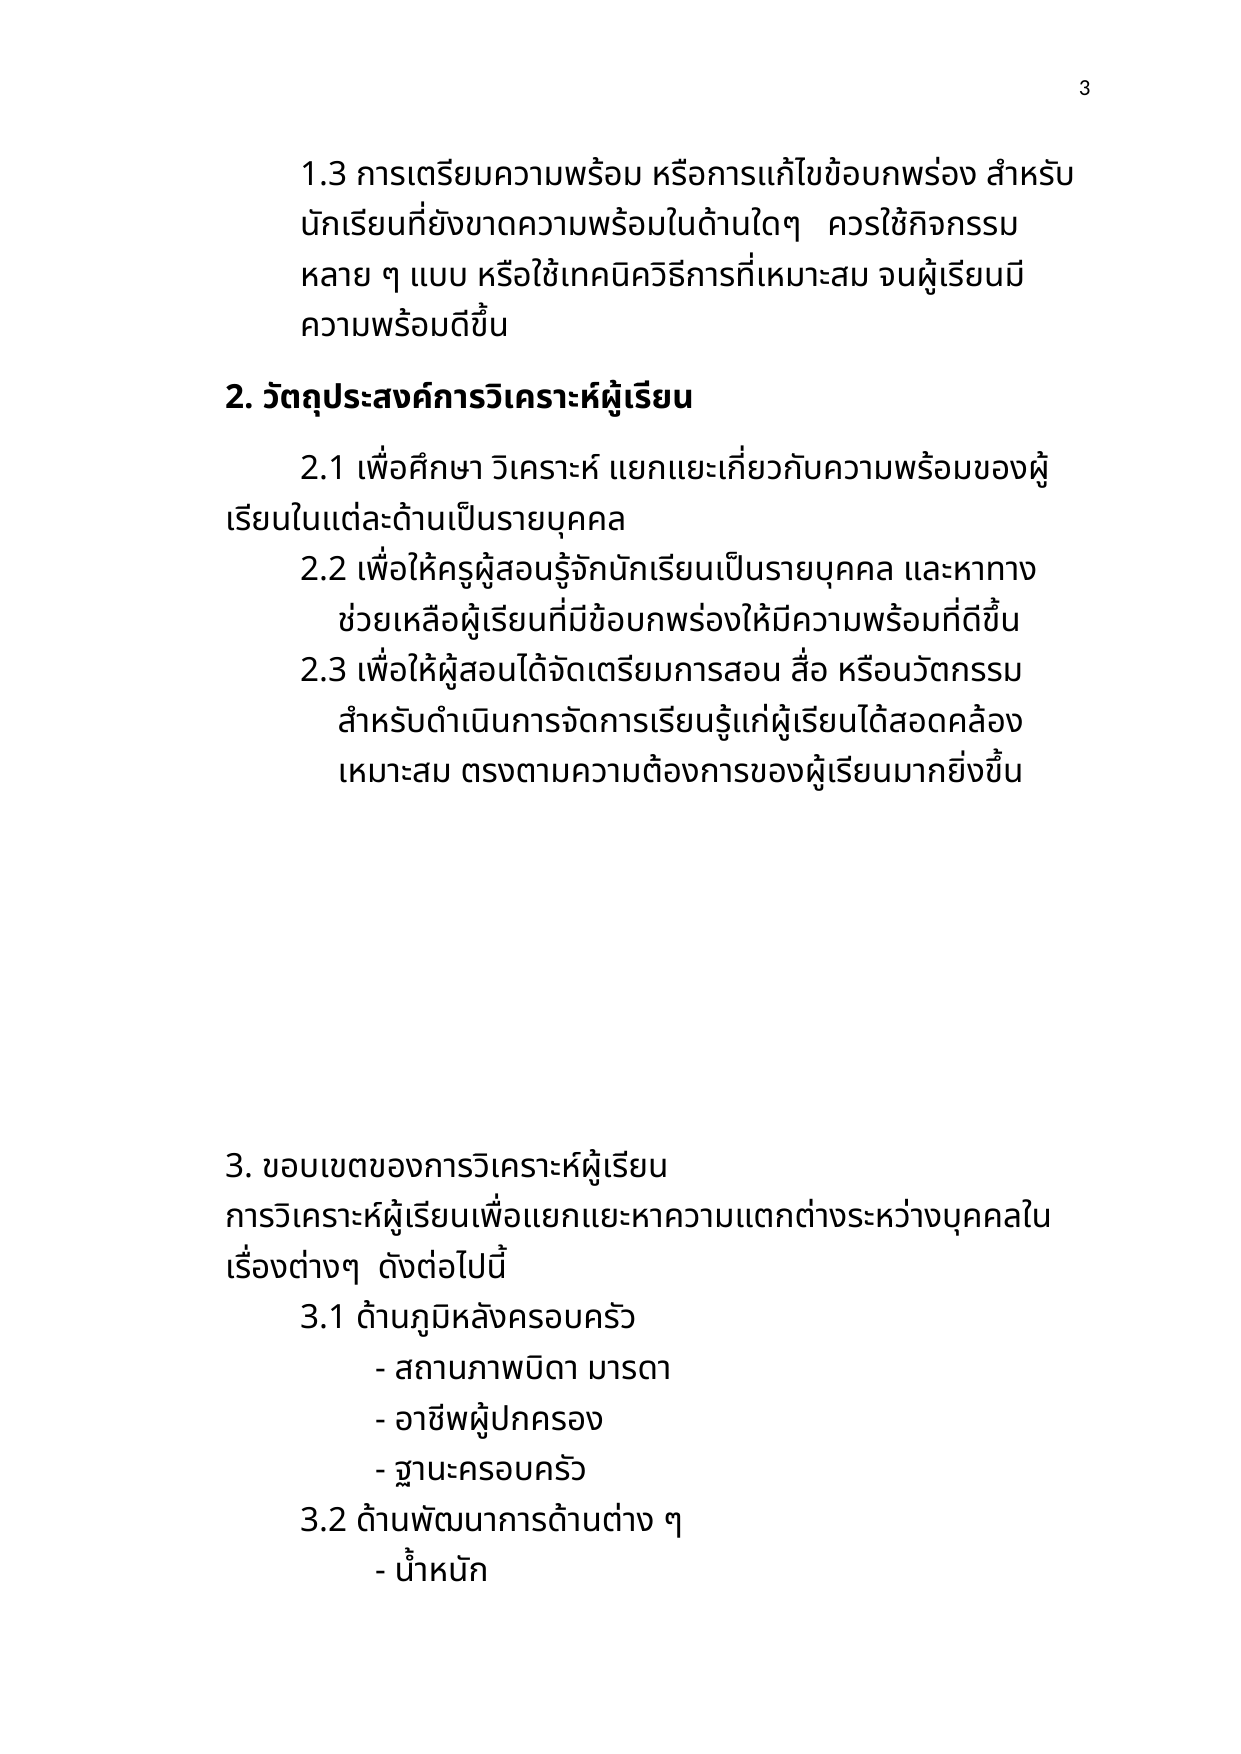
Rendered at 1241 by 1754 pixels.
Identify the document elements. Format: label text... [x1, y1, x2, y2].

text 2.2 เพื่อให้ครูผู้สอนรู้จักนักเรียนเป็นรายบุคคล และหาทางช่วยเหลือผู้เรียนที่มีข้อบกพร่องให้มีความพร้อมที่ดีขึ้น [300, 545, 1090, 646]
text 1.3 การเตรียมความพร้อม หรือการแก้ไขข้อบกพร่อง สำหรับนักเรียนที่ยังขาดความพร้อมในด้านใดๆ ควรใช้กิจกรรมหลาย ๆ แบบ หรือใช้เทคนิควิธีการที่เหมาะสม จนผู้เรียนมีความพร้อมดีขึ้น [300, 150, 1090, 352]
text 2.1 เพื่อศึกษา วิเคราะห์ แยกแยะเกี่ยวกับความพร้อมของผู้เรียนในแต่ละด้านเป็นรายบุคคล [225, 444, 1090, 545]
text - สถานภาพบิดา มารดา [225, 1344, 1090, 1394]
text - อาชีพผู้ปกครอง [225, 1394, 1090, 1445]
text 3.2 ด้านพัฒนาการด้านต่าง ๆ [225, 1496, 1090, 1546]
text 2.3 เพื่อให้ผู้สอนได้จัดเตรียมการสอน สื่อ หรือนวัตกรรม สำหรับดำเนินการจัดการเรียนรู้แก่ผู้เรียนได้สอดคล้องเหมาะสม ตรงตามความต้องการของผู้เรียนมากยิ่งขึ้น [300, 646, 1090, 797]
text - ฐานะครอบครัว [225, 1445, 1090, 1496]
text การวิเคราะห์ผู้เรียนเพื่อแยกแยะหาความแตกต่างระหว่างบุคคลในเรื่องต่างๆ ดังต่อไปนี้ [225, 1192, 1090, 1293]
text 3. ขอบเขตของการวิเคราะห์ผู้เรียน [225, 1142, 1090, 1192]
text 2. วัตถุประสงค์การวิเคราะห์ผู้เรียน [225, 372, 1090, 423]
text - น้ำหนัก [225, 1546, 1090, 1597]
text 3.1 ด้านภูมิหลังครอบครัว [225, 1293, 1090, 1344]
